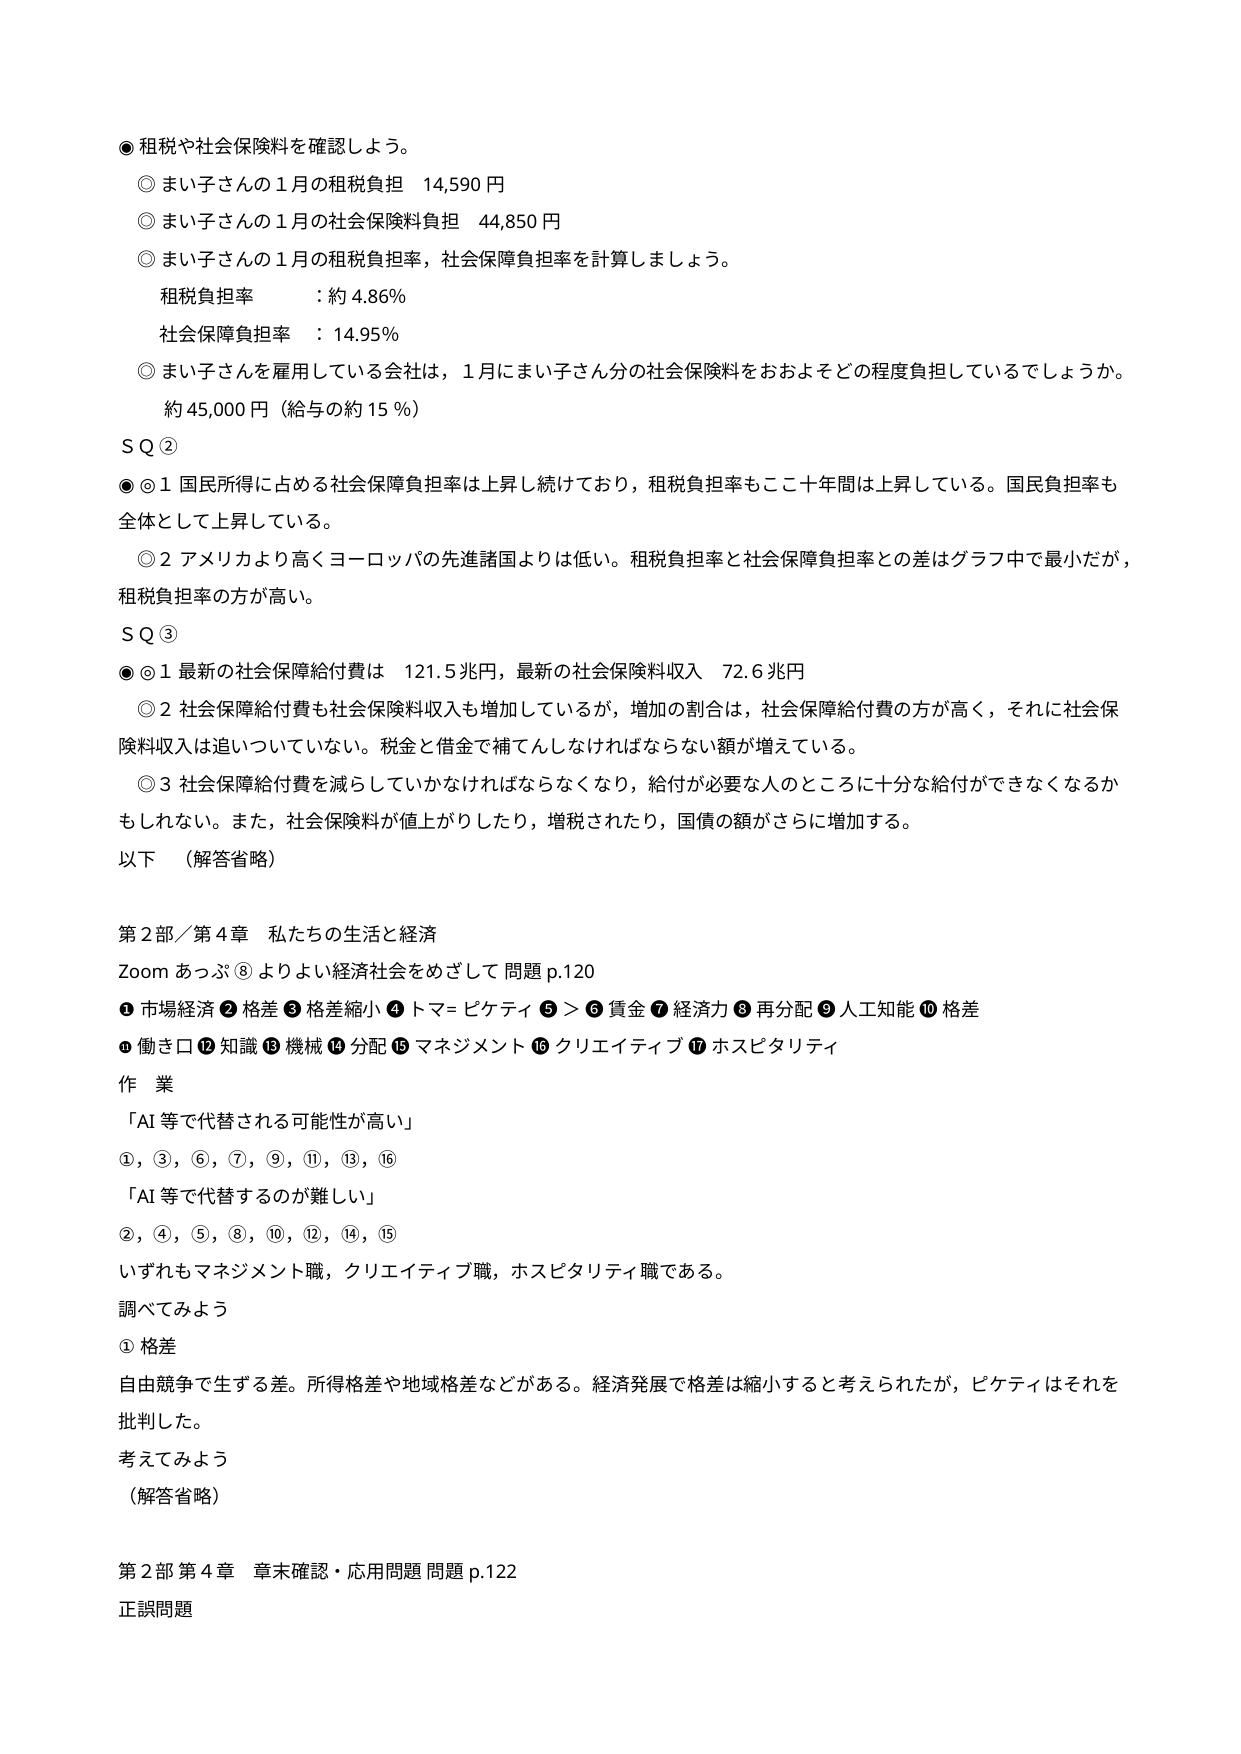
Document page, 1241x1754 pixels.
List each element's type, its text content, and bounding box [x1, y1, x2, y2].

text 第２部／第４章 私たちの生活と経済 [118, 914, 1122, 952]
text ① 格差 [118, 1327, 1122, 1364]
text ＳＱ ③ [118, 614, 1122, 652]
text 約45,000 円（給与の約 15 ％） [118, 389, 1122, 427]
text 正誤問題 [118, 1589, 1122, 1627]
text ◎ まい子さんの１月の租税負担率，社会保障負担率を計算しましょう。 [118, 239, 1122, 277]
text 以下 （解答省略） [118, 839, 1122, 877]
text Zoom あっぷ ⑧ よりよい経済社会をめざして 問題 p.120 [118, 952, 1122, 989]
text ◎ まい子さんの１月の租税負担 14,590 円 [118, 164, 1122, 202]
text いずれもマネジメント職，クリエイティブ職，ホスピタリティ職である。 [118, 1252, 1122, 1289]
text ②，④，⑤，⑧，⑩，⑫，⑭，⑮ [118, 1214, 1122, 1252]
text ◎ まい子さんを雇用している会社は，１月にまい子さん分の社会保険料をおおよそどの程度負担しているでしょうか。 [118, 352, 1122, 389]
text ◎２ 社会保障給付費も社会保険料収入も増加しているが，増加の割合は，社会保障給付費の方が高く，それに社会保険料収入は追いついていない。税金と借金で補てんしなければならない額が増えている。 [118, 689, 1122, 764]
text 「AI 等で代替するのが難しい」 [118, 1177, 1122, 1214]
text ◉ ◎１ 国民所得に占める社会保障負担率は上昇し続けており，租税負担率もここ十年間は上昇している。国民負担率も全体として上昇している。 [118, 464, 1122, 539]
text 租税負担率 ：約 4.86％ [118, 277, 1122, 314]
text 社会保障負担率 ： 14.95％ [118, 314, 1122, 352]
text ①，③，⑥，⑦，⑨，⑪，⑬，⑯ [118, 1139, 1122, 1177]
text ＳＱ ② [118, 427, 1122, 464]
text 自由競争で生ずる差。所得格差や地域格差などがある。経済発展で格差は縮小すると考えられたが，ピケティはそれを批判した。 [118, 1364, 1122, 1439]
text 調べてみよう [118, 1289, 1122, 1327]
text ◎ まい子さんの１月の社会保険料負担 44,850 円 [118, 202, 1122, 239]
text 作 業 [118, 1064, 1122, 1102]
text 「AI 等で代替される可能性が高い」 [118, 1102, 1122, 1139]
text 考えてみよう [118, 1439, 1122, 1477]
text ◉ ◎１ 最新の社会保障給付費は 121.５兆円，最新の社会保険料収入 72.６兆円 [118, 652, 1122, 689]
text ◎２ アメリカより高くヨーロッパの先進諸国よりは低い。租税負担率と社会保障負担率との差はグラフ中で最小だが，租税負担率の方が高い。 [118, 539, 1122, 614]
text （解答省略） [118, 1477, 1122, 1514]
text ◉ 租税や社会保険料を確認しよう。 [118, 127, 1122, 164]
text ◎３ 社会保障給付費を減らしていかなければならなくなり，給付が必要な人のところに十分な給付ができなくなるかもしれない。また，社会保険料が値上がりしたり，増税されたり，国債の額がさらに増加する。 [118, 764, 1122, 839]
text ❶ 市場経済 ❷ 格差 ❸ 格差縮小 ❹ トマ= ピケティ ❺ ＞ ❻ 賃金 ❼ 経済力 ❽ 再分配 ❾ 人工知能 ❿ 格差 [118, 989, 1122, 1027]
text 第２部 第４章 章末確認・応用問題 問題 p.122 [118, 1552, 1122, 1589]
text ⓫ 働き口 ⓬ 知識 ⓭ 機械 ⓮ 分配 ⓯ マネジメント ⓰ クリエイティブ ⓱ ホスピタリティ [118, 1027, 1122, 1064]
